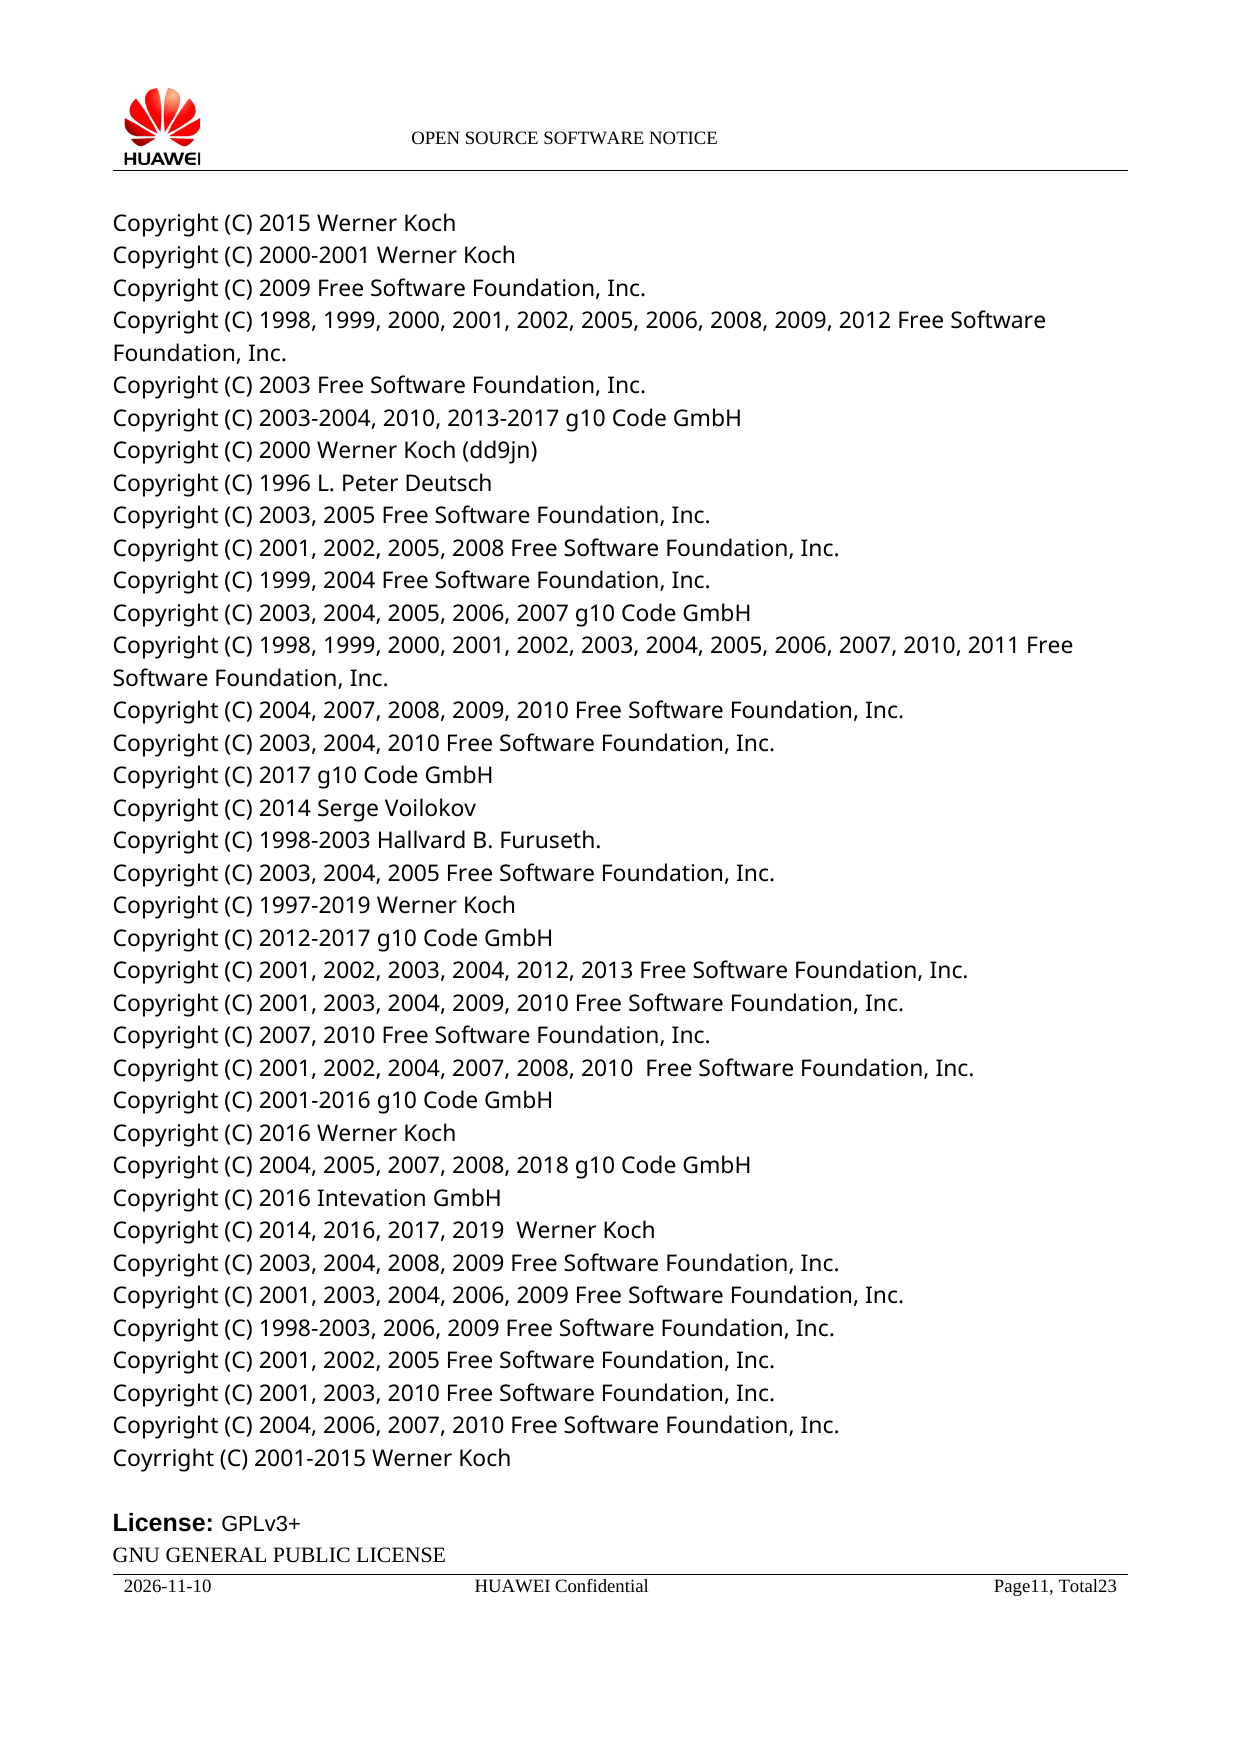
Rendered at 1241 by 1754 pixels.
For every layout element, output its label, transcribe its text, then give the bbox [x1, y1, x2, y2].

picture [124, 88, 201, 165]
text License: GPLv3+ [112, 1506, 1128, 1539]
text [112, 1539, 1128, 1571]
